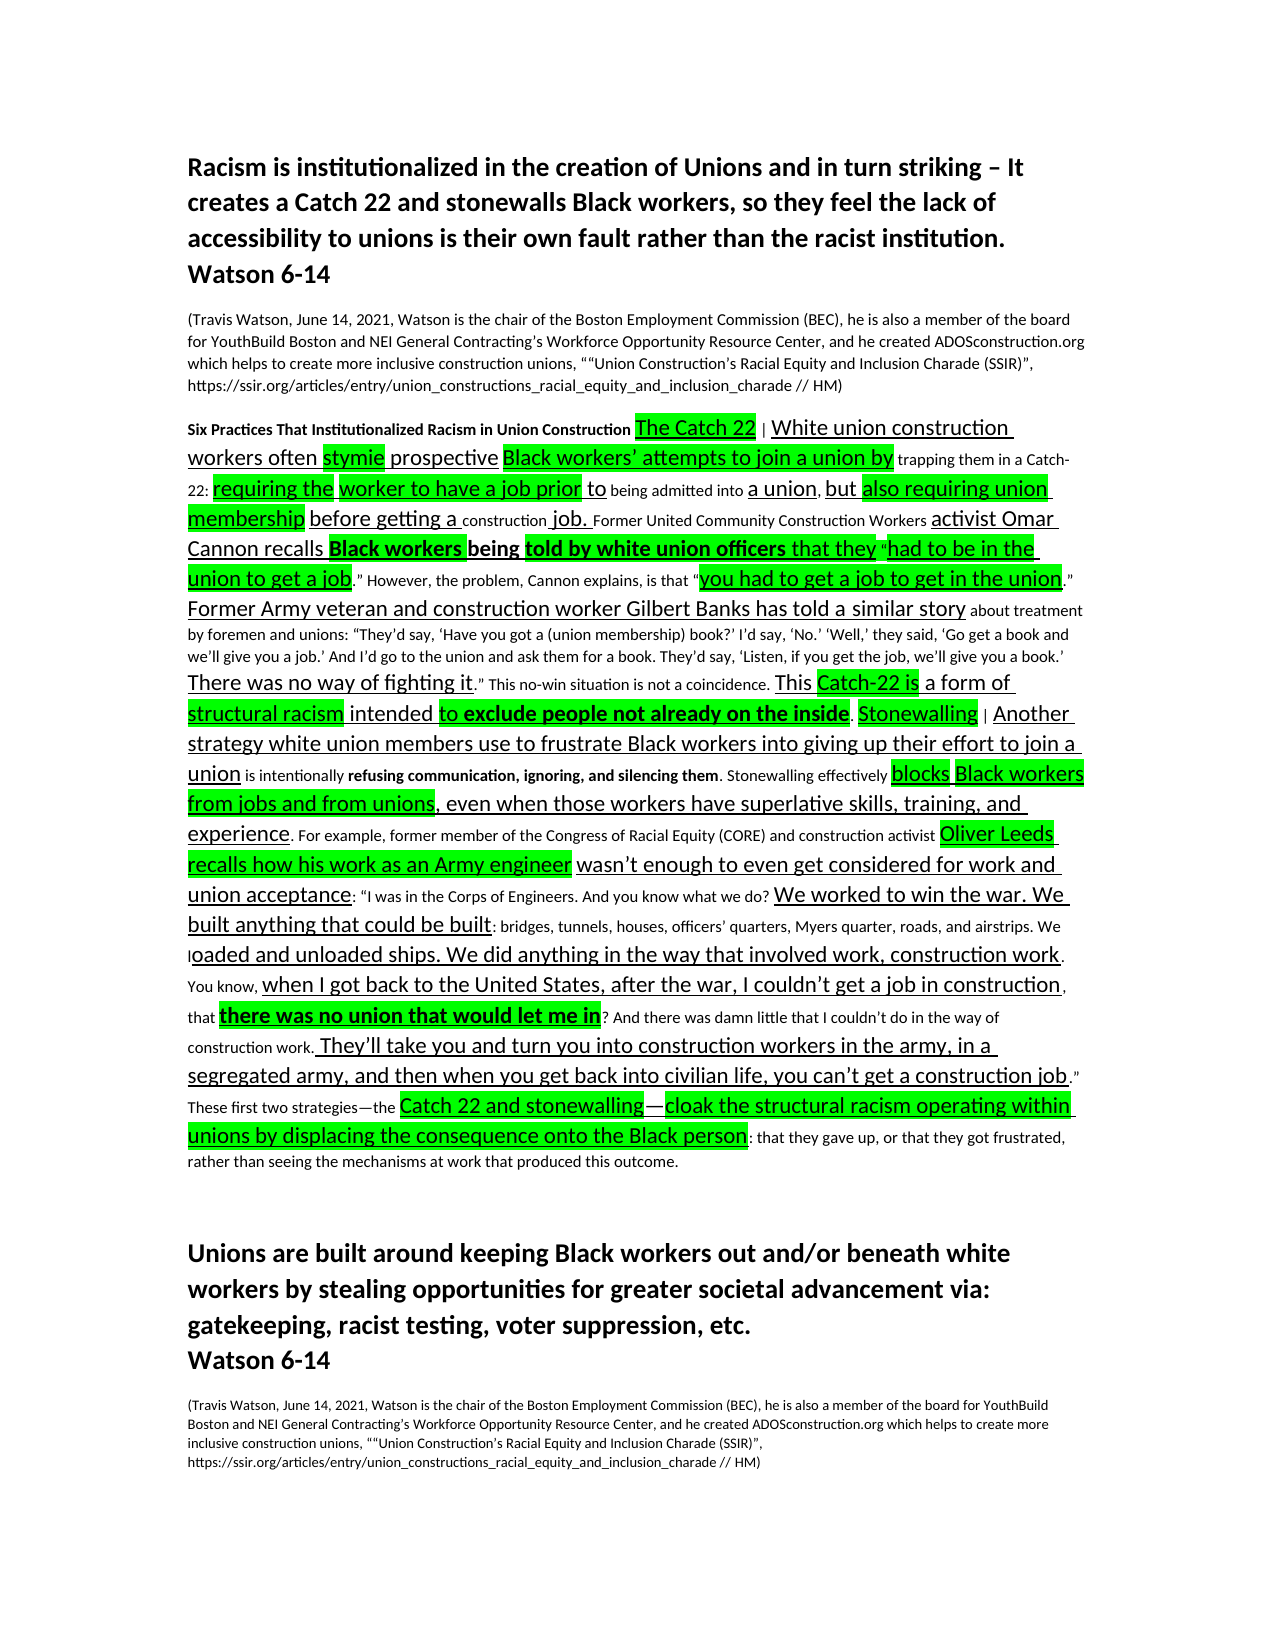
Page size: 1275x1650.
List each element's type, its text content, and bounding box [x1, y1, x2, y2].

subtitle Unions are built around keeping Black workers out and/or beneath white workers by stealing opportunities for greater societal advancement via: gatekeeping, racist testing, voter suppression, etc. [187, 1237, 1087, 1341]
text (Travis Watson, June 14, 2021, Watson is the chair of the Boston Employment Commission (BEC), he is also a member of the board for YouthBuild Boston and NEI General Contracting’s Workforce Opportunity Resource Center, and he created ADOSconstruction.org which helps to create more inclusive construction unions, ““Union Construction’s Racial Equity and Inclusion Charade (SSIR)”, https://ssir.org/articles/entry/union_constructions_racial_equity_and_inclusion_charade // HM) [187, 1396, 1087, 1471]
subtitle Racism is institutionalized in the creation of Unions and in turn striking – It creates a Catch 22 and stonewalls Black workers, so they feel the lack of accessibility to unions is their own fault rather than the racist institution. [187, 150, 1087, 254]
text (Travis Watson, June 14, 2021, Watson is the chair of the Boston Employment Commission (BEC), he is also a member of the board for YouthBuild Boston and NEI General Contracting’s Workforce Opportunity Resource Center, and he created ADOSconstruction.org which helps to create more inclusive construction unions, ““Union Construction’s Racial Equity and Inclusion Charade (SSIR)”, https://ssir.org/articles/entry/union_constructions_racial_equity_and_inclusion_charade // HM) [187, 309, 1087, 395]
text Six Practices That Institutionalized Racism in Union Construction The Catch 22 | White union construction workers often stymie prospective Black workers’ attempts to join a union by trapping them in a Catch-22: requiring the worker to have a job prior to being admitted into a union, but also requiring union membership before getting a construction job. Former United Community Construction Workers activist Omar Cannon recalls Black workers being told by white union officers that they “had to be in the union to get a job.” However, the problem, Cannon explains, is that “you had to get a job to get in the union.” Former Army veteran and construction worker Gilbert Banks has told a similar story about treatment by foremen and unions: “They’d say, ‘Have you got a (union membership) book?’ I’d say, ‘No.’ ‘Well,’ they said, ‘Go get a book and we’ll give you a job.’ And I’d go to the union and ask them for a book. They’d say, ‘Listen, if you get the job, we’ll give you a book.’ There was no way of fighting it.” This no-win situation is not a coincidence. This Catch-22 is a form of structural racism intended to exclude people not already on the inside. Stonewalling | Another strategy white union members use to frustrate Black workers into giving up their effort to join a union is intentionally refusing communication, ignoring, and silencing them. Stonewalling effectively blocks Black workers from jobs and from unions, even when those workers have superlative skills, training, and experience. For example, former member of the Congress of Racial Equity (CORE) and construction activist Oliver Leeds recalls how his work as an Army engineer wasn’t enough to even get considered for work and union acceptance: “I was in the Corps of Engineers. And you know what we do? We worked to win the war. We built anything that could be built: bridges, tunnels, houses, officers’ quarters, Myers quarter, roads, and airstrips. We loaded and unloaded ships. We did anything in the way that involved work, construction work. You know, when I got back to the United States, after the war, I couldn’t get a job in construction, that there was no union that would let me in? And there was damn little that I couldn’t do in the way of construction work. They’ll take you and turn you into construction workers in the army, in a segregated army, and then when you get back into civilian life, you can’t get a construction job.” These first two strategies—the Catch 22 and stonewalling—cloak the structural racism operating within unions by displacing the consequence onto the Black person: that they gave up, or that they got frustrated, rather than seeing the mechanisms at work that produced this outcome. [187, 413, 1087, 1172]
text Watson 6-14 [187, 1343, 1087, 1377]
text Watson 6-14 [187, 257, 1087, 290]
